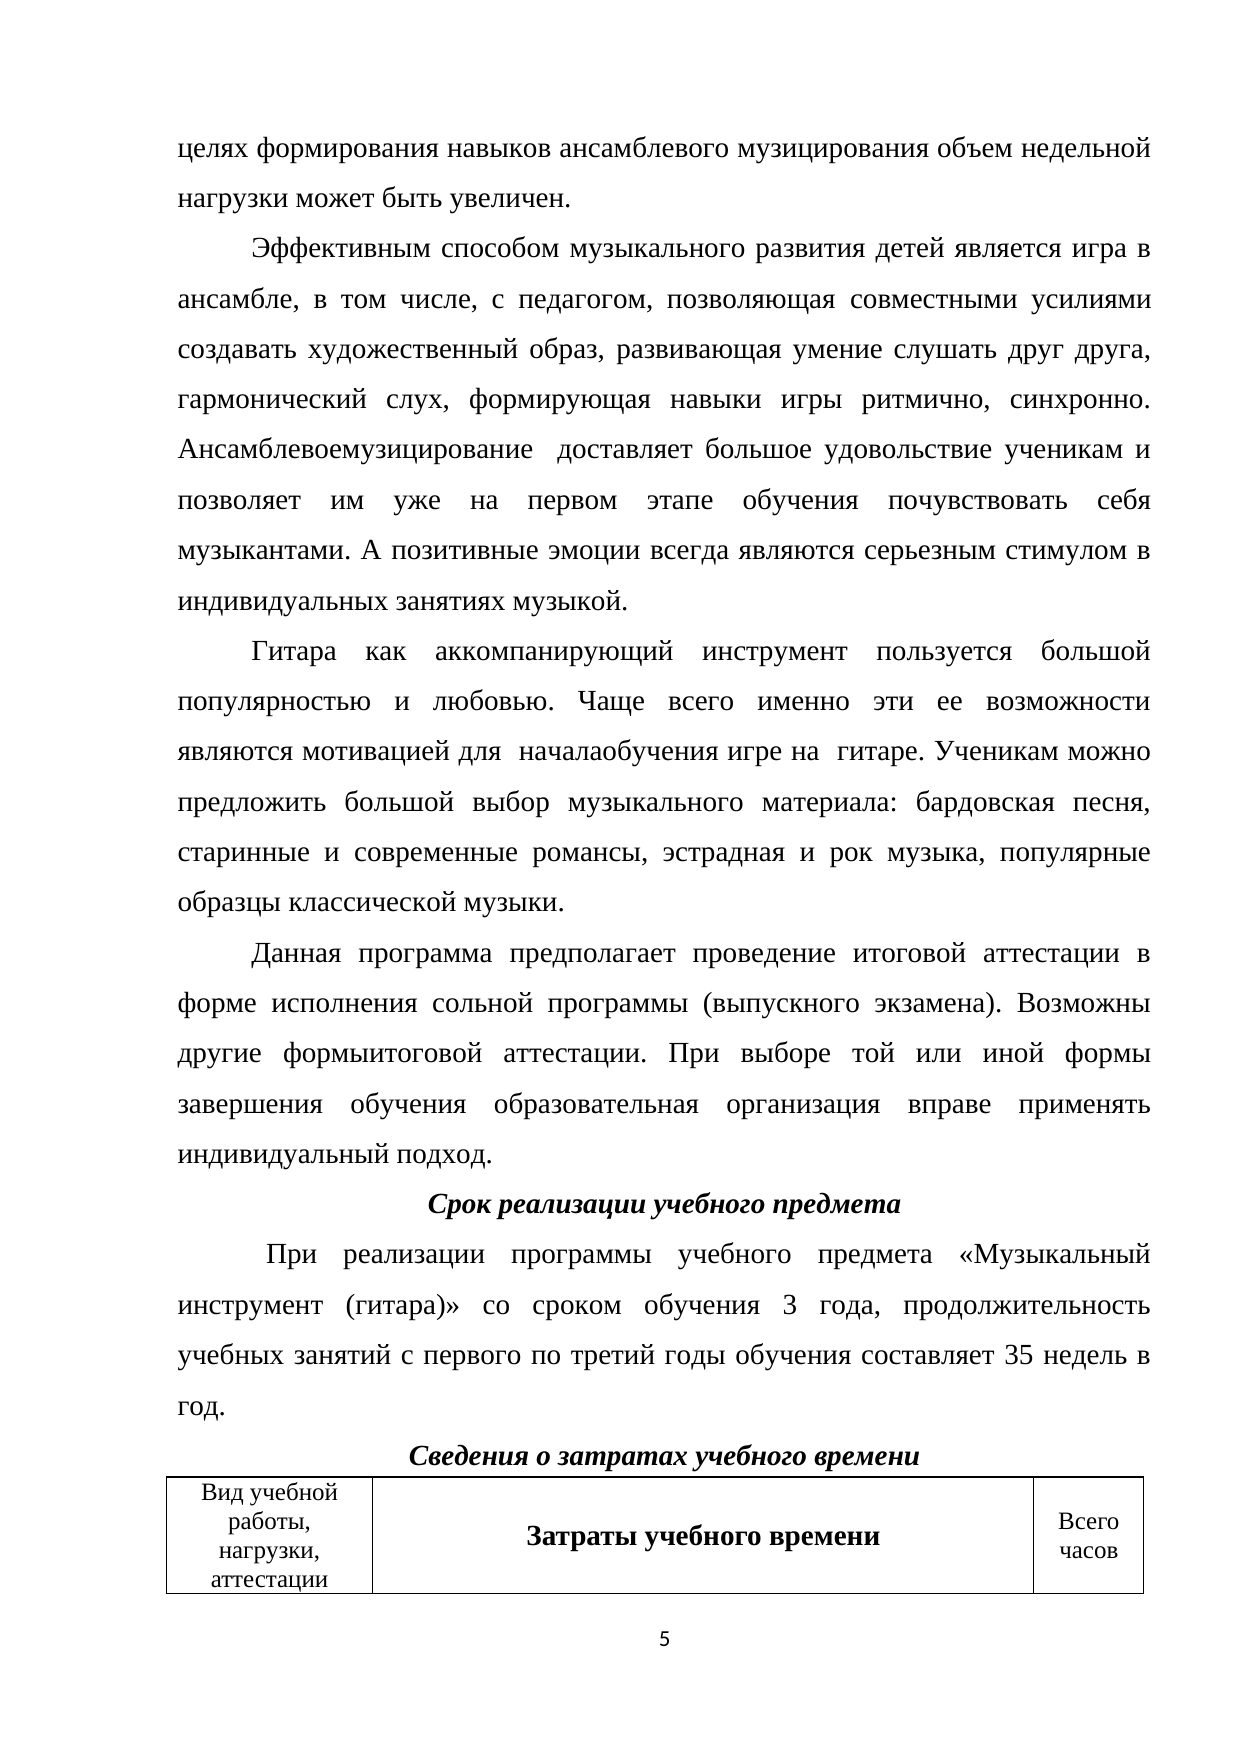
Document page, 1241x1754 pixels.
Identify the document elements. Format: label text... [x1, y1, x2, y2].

text Гитара как аккомпанирующий инструмент пользуется большой популярностью и любовью. Чаще всего именно эти ее возможности являются мотивацией для началаобучения игре на гитаре. Ученикам можно предложить большой выбор музыкального материала: бардовская песня, старинные и современные романсы, эстрадная и рок музыка, популярные образцы классической музыки. [177, 633, 1152, 918]
text Срок реализации учебного предмета [118, 1186, 1152, 1220]
text Эффективным способом музыкального развития детей является игра в ансамбле, в том числе, с педагогом, позволяющая совместными усилиями создавать художественный образ, развивающая умение слушать друг друга, гармонический слух, формирующая навыки игры ритмично, синхронно. Ансамблевоемузицирование доставляет большое удовольствие ученикам и позволяет им уже на первом этапе обучения почувствовать себя музыкантами. А позитивные эмоции всегда являются серьезным стимулом в индивидуальных занятиях музыкой. [177, 230, 1152, 616]
table_header Вид учебной работы, нагрузки, аттестации [167, 1478, 372, 1592]
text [177, 130, 1152, 214]
text Сведения о затратах учебного времени [177, 1438, 1152, 1471]
text При реализации программы учебного предмета «Музыкальный инструмент (гитара)» со сроком обучения 3 года, продолжительность учебных занятий с первого по третий годы обучения составляет 35 недель в год. [177, 1237, 1152, 1421]
text Данная программа предполагает проведение итоговой аттестации в форме исполнения сольной программы (выпускного экзамена). Возможны другие формыитоговой аттестации. При выборе той или иной формы завершения обучения образовательная организация вправе применять индивидуальный подход. [177, 935, 1152, 1169]
table_header Затраты учебного времени [373, 1478, 1033, 1592]
table_header Всего часов [1034, 1478, 1143, 1592]
